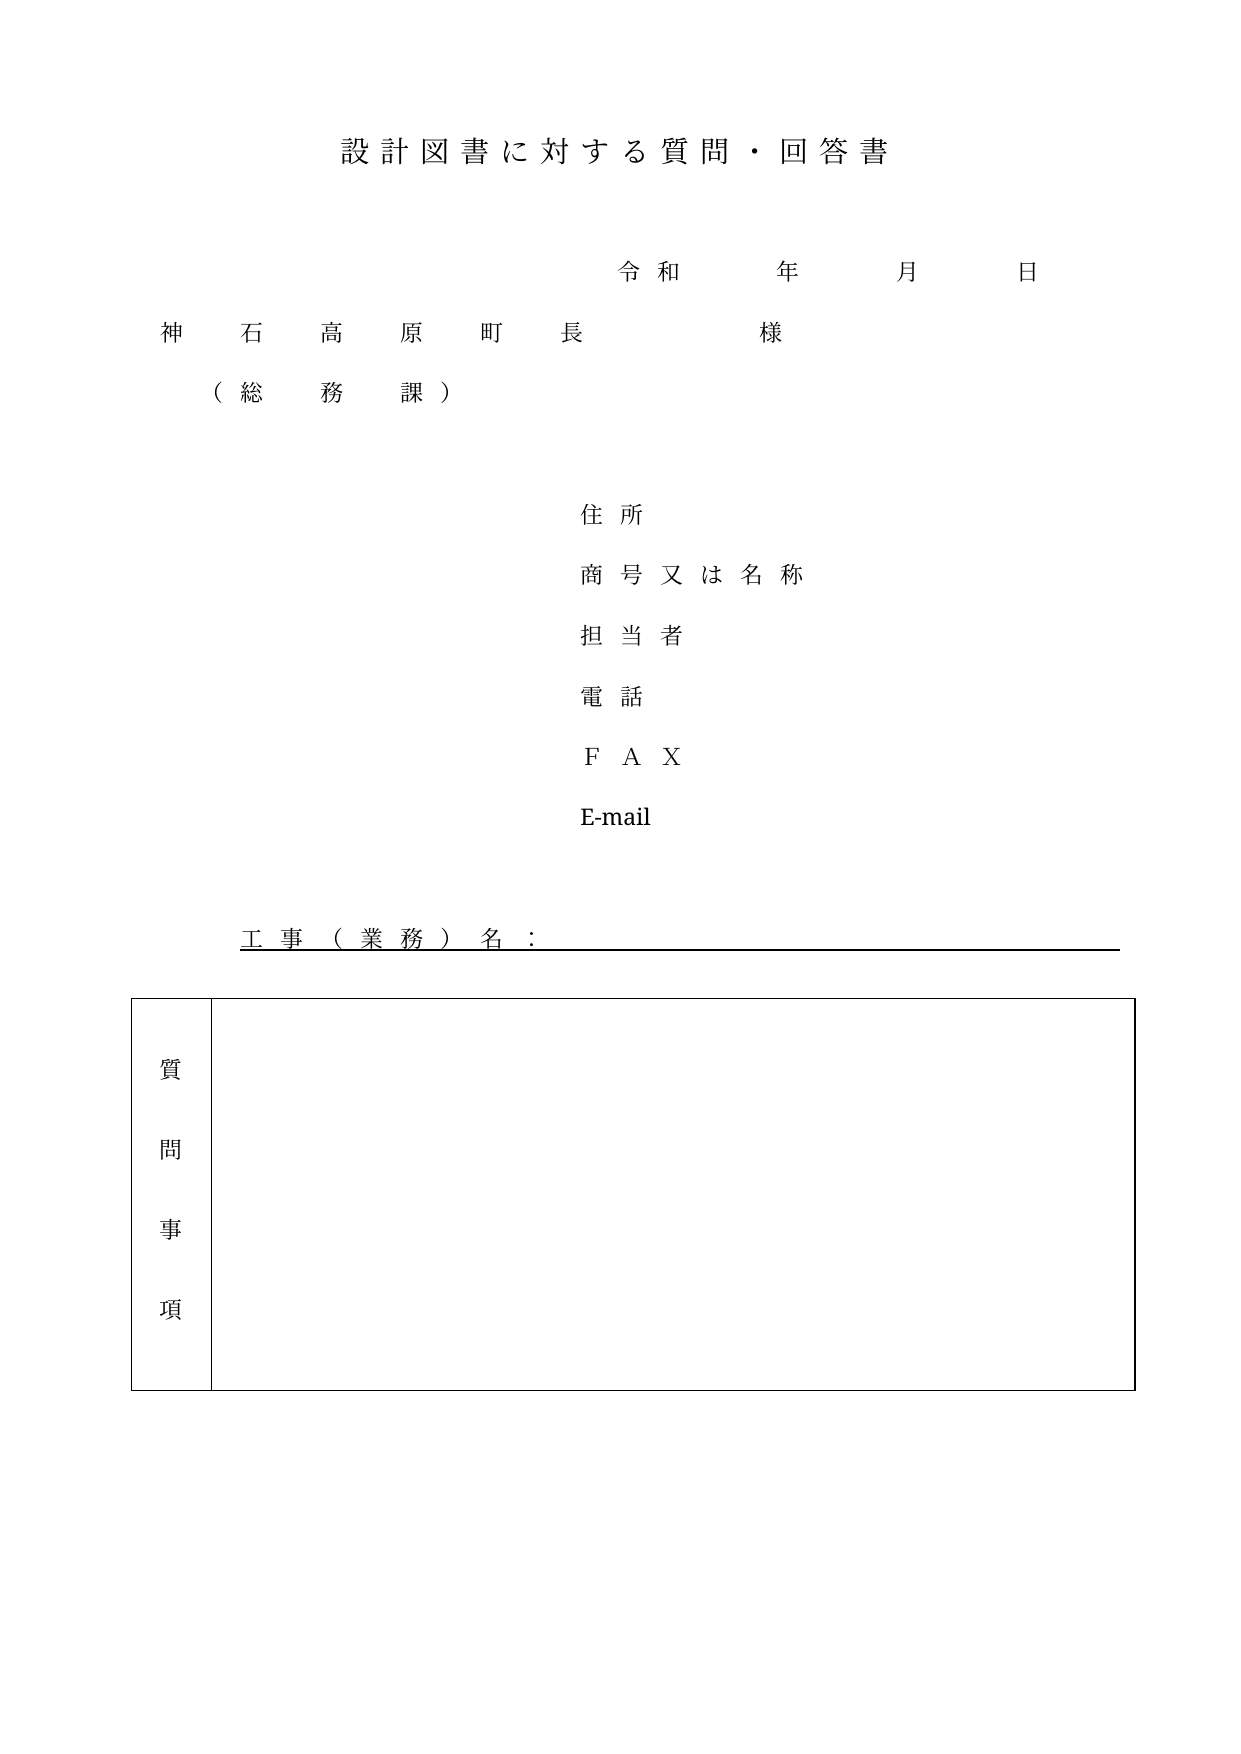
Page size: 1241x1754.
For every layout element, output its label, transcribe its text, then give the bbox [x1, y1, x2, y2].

text 担当者 [120, 604, 1120, 665]
text 住所 [120, 483, 1036, 543]
text 工事（業務）名： [120, 907, 1120, 968]
table_header 質 問 事 項 [132, 999, 211, 1390]
text E-mail [120, 786, 1120, 847]
text 設計図書に対する質問・回答書 [120, 119, 1120, 180]
text 電話 [120, 665, 1120, 725]
text 商号又は名称 [120, 543, 1036, 604]
text 令和 年 月 日 [120, 240, 1057, 301]
text 神 石 高 原 町 長 様 [120, 301, 1120, 362]
text ＦＡＸ [120, 725, 1120, 786]
text （総 務 課） [120, 362, 1036, 422]
table_header [212, 999, 1134, 1390]
